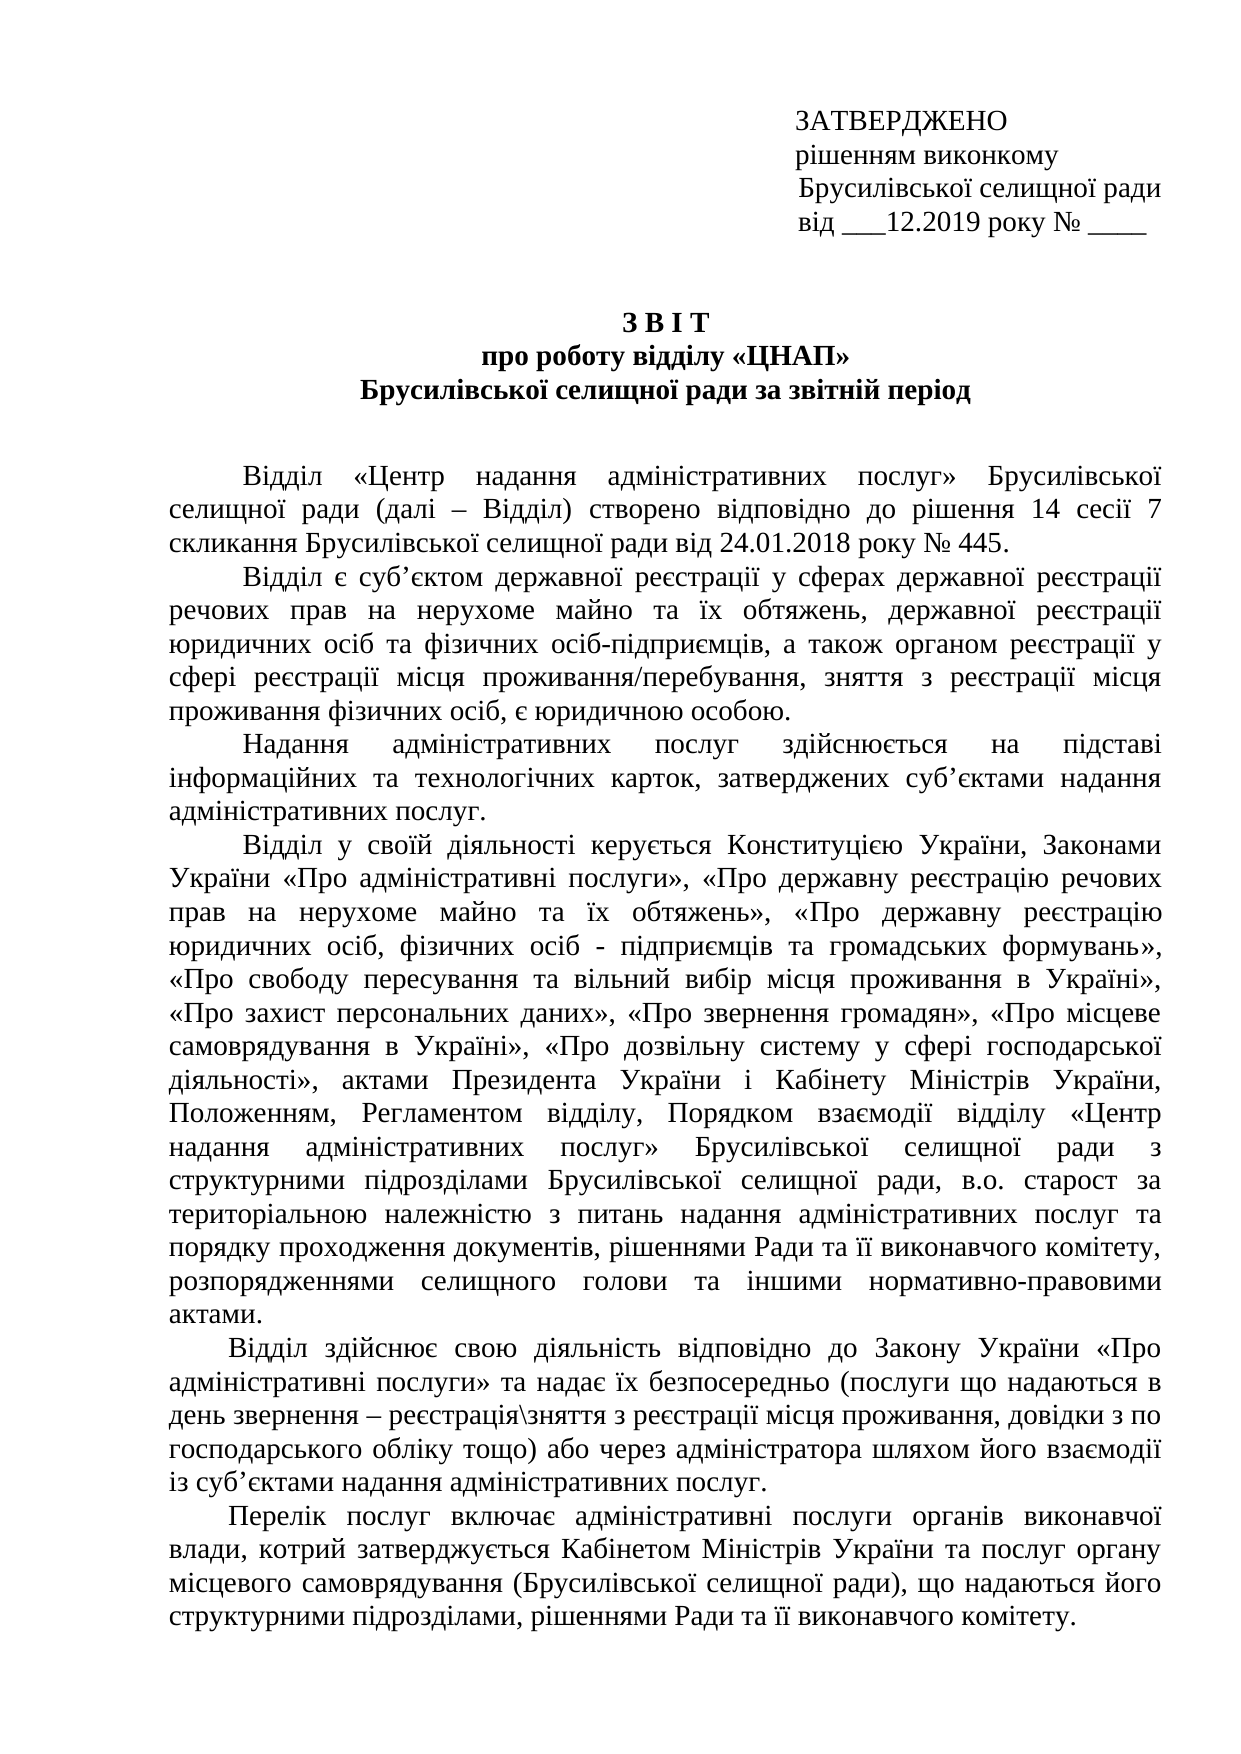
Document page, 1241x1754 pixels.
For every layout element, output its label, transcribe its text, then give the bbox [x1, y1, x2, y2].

text про роботу відділу «ЦНАП» [169, 338, 1162, 372]
text Надання адміністративних послуг здійснюється на підставі інформаційних та технологічних карток, затверджених суб’єктами надання адміністративних послуг. [169, 726, 1162, 827]
text Перелік послуг включає адміністративні послуги органів виконавчої влади, котрий затверджується Кабінетом Міністрів України та послуг органу місцевого самоврядування (Брусилівської селищної ради), що надаються його структурними підрозділами, рішеннями Ради та її виконавчого комітету. [169, 1498, 1162, 1632]
text Відділ у своїй діяльності керується Конституцією України, Законами України «Про адміністративні послуги», «Про державну реєстрацію речових прав на нерухоме майно та їх обтяжень», «Про державну реєстрацію юридичних осіб, фізичних осіб - підприємців та громадських формувань», «Про свободу пересування та вільний вибір місця проживання в Україні», «Про захист персональних даних», «Про звернення громадян», «Про місцеве самоврядування в Україні», «Про дозвільну систему у сфері господарської діяльності», актами Президента України і Кабінету Міністрів України, Положенням, Регламентом відділу, Порядком взаємодії відділу «Центр надання адміністративних послуг» Брусилівської селищної ради з структурними підрозділами Брусилівської селищної ради, в.о. старост за територіальною належністю з питань надання адміністративних послуг та порядку проходження документів, рішеннями Ради та її виконавчого комітету, розпорядженнями селищного голови та іншими нормативно-правовими актами. [169, 827, 1162, 1330]
text Відділ здійснює свою діяльність відповідно до Закону України «Про адміністративні послуги» та надає їх безпосередньо (послуги що надаються в день звернення – реєстрація\зняття з реєстрації місця проживання, довідки з по господарського обліку тощо) або через адміністратора шляхом його взаємодії із суб’єктами надання адміністративних послуг. [169, 1330, 1162, 1498]
text Брусилівської селищної ради [169, 171, 1162, 204]
text Брусилівської селищної ради за звітній період [169, 372, 1162, 405]
text ЗАТВЕРДЖЕНО [169, 103, 1162, 137]
text З В І Т [169, 305, 1162, 338]
text Відділ є суб’єктом державної реєстрації у сферах державної реєстрації речових прав на нерухоме майно та їх обтяжень, державної реєстрації юридичних осіб та фізичних осіб-підприємців, а також органом реєстрації у сфері реєстрації місця проживання/перебування, зняття з реєстрації місця проживання фізичних осіб, є юридичною особою. [169, 559, 1162, 726]
text Відділ «Центр надання адміністративних послуг» Брусилівської cелищної ради (далі – Відділ) створено відповідно до рішення 14 сесії 7 скликання Брусилівської селищної ради від 24.01.2018 року № 445. [169, 458, 1162, 559]
text від ___12.2019 року № ____ [169, 204, 1162, 238]
text рішенням виконкому [169, 137, 1162, 171]
